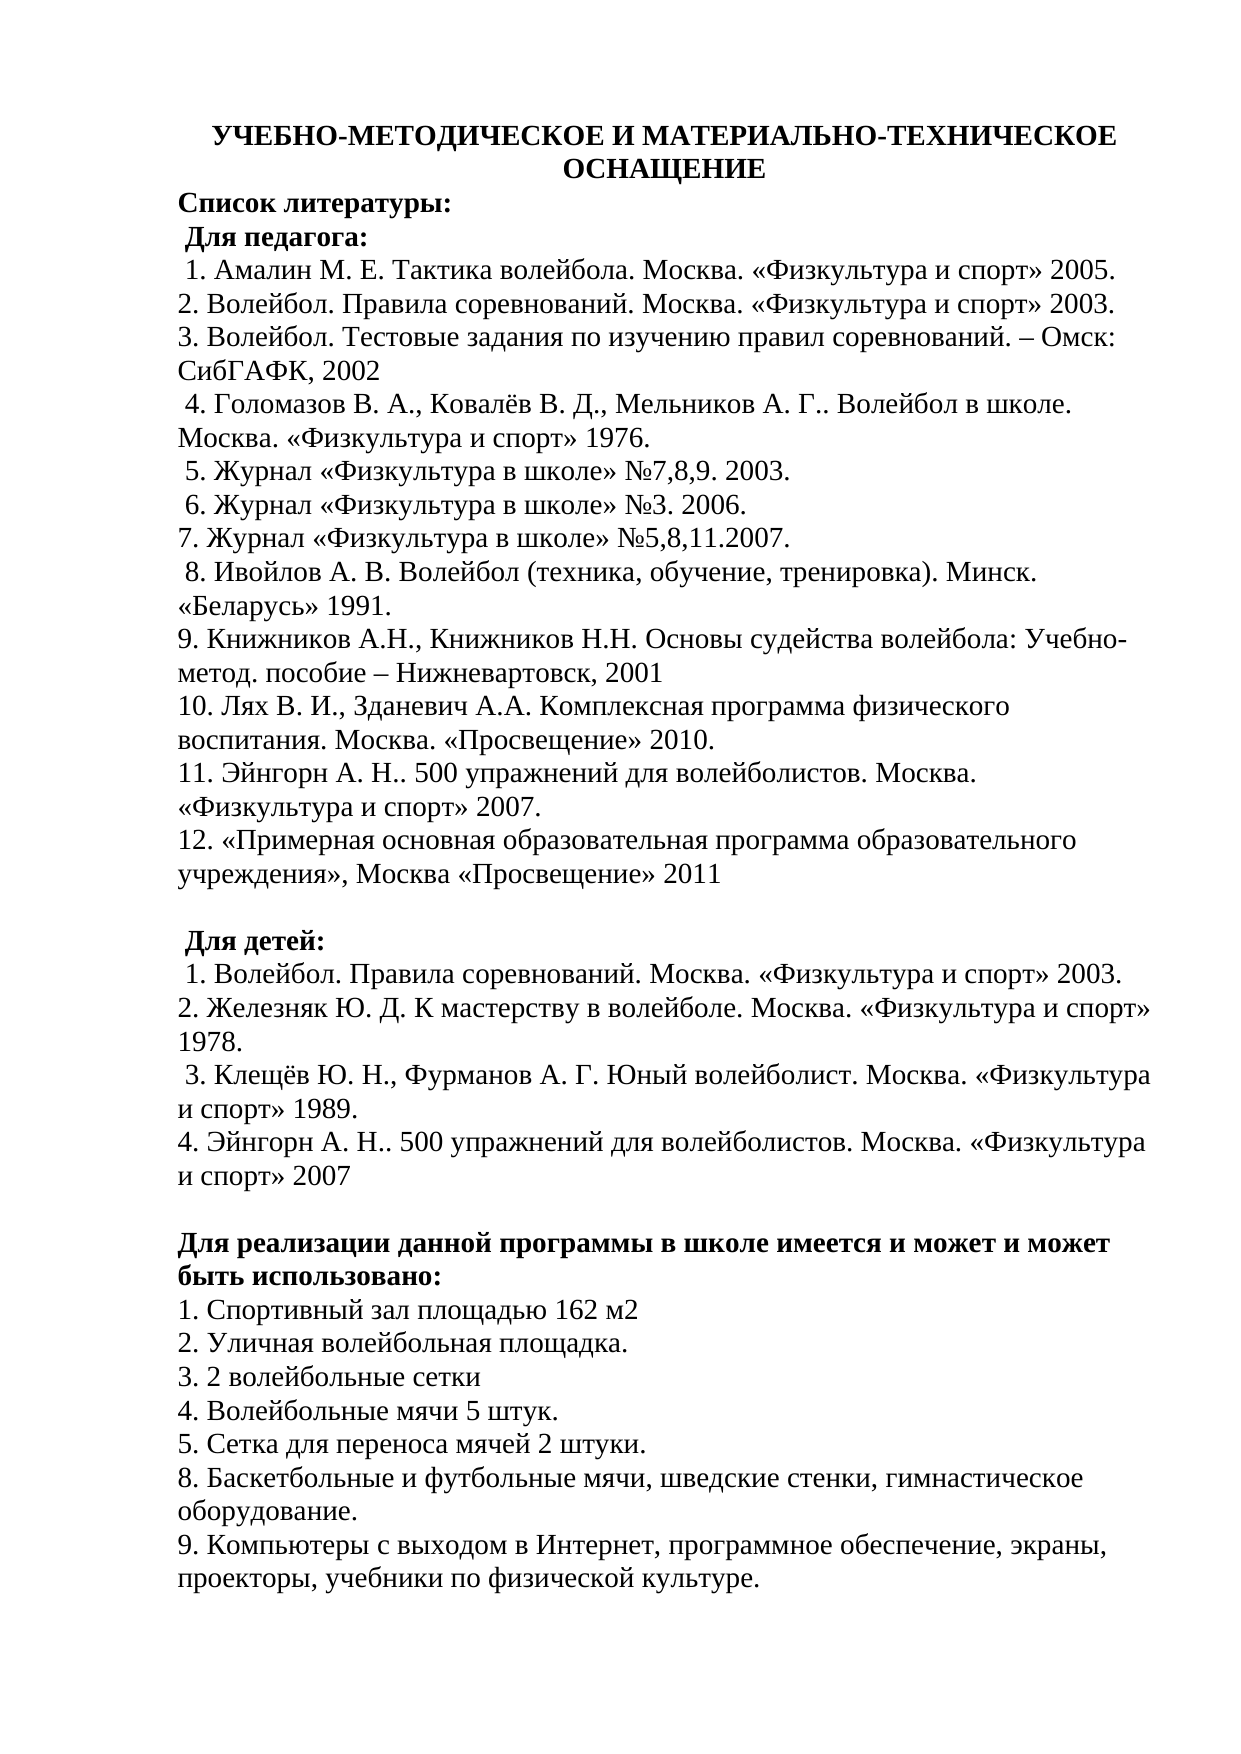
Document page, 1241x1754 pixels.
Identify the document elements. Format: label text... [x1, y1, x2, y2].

text 12. «Примерная основная образовательная программа образовательного учреждения», Москва «Просвещение» 2011 [177, 822, 1152, 889]
text 11. Эйнгорн А. Н.. 500 упражнений для волейболистов. Москва. «Физкультура и спорт» 2007. [177, 755, 1152, 822]
text 3. Клещёв Ю. Н., Фурманов А. Г. Юный волейболист. Москва. «Физкультура и спорт» 1989. [177, 1057, 1152, 1124]
text 9. Книжников А.Н., Книжников Н.Н. Основы судейства волейбола: Учебно-метод. пособие – Нижневартовск, 2001 [177, 621, 1152, 688]
text Для детей: [177, 923, 1152, 957]
text 1. Спортивный зал площадью 162 м2 [177, 1292, 1152, 1326]
text Для педагога: [177, 219, 1152, 252]
text 5. Сетка для переноса мячей 2 штуки. [177, 1426, 1152, 1460]
text 4. Эйнгорн А. Н.. 500 упражнений для волейболистов. Москва. «Физкультура и спорт» 2007 [177, 1124, 1152, 1191]
text 5. Журнал «Физкультура в школе» №7,8,9. 2003. [177, 453, 1152, 487]
text 3. Волейбол. Тестовые задания по изучению правил соревнований. – Омск: СибГАФК, 2002 [177, 319, 1152, 386]
text УЧЕБНО-МЕТОДИЧЕСКОЕ И МАТЕРИАЛЬНО-ТЕХНИЧЕСКОЕ ОСНАЩЕНИЕ [177, 118, 1152, 185]
text 10. Лях В. И., Зданевич А.А. Комплексная программа физического воспитания. Москва. «Просвещение» 2010. [177, 688, 1152, 755]
text Список литературы: [177, 185, 1152, 219]
text 7. Журнал «Физкультура в школе» №5,8,11.2007. [177, 521, 1152, 554]
text Для реализации данной программы в школе имеется и может и может быть использовано: [177, 1225, 1152, 1292]
text 2. Волейбол. Правила соревнований. Москва. «Физкультура и спорт» 2003. [177, 286, 1152, 319]
text 2. Уличная волейбольная площадка. [177, 1326, 1152, 1359]
text 9. Компьютеры с выходом в Интернет, программное обеспечение, экраны, проекторы, учебники по физической культуре. [177, 1527, 1152, 1594]
text 4. Голомазов В. А., Ковалёв В. Д., Мельников А. Г.. Волейбол в школе. Москва. «Физкультура и спорт» 1976. [177, 386, 1152, 453]
text 1. Амалин М. Е. Тактика волейбола. Москва. «Физкультура и спорт» 2005. [177, 252, 1152, 286]
text 3. 2 волейбольные сетки [177, 1359, 1152, 1393]
text 2. Железняк Ю. Д. К мастерству в волейболе. Москва. «Физкультура и спорт» 1978. [177, 990, 1152, 1057]
text 1. Волейбол. Правила соревнований. Москва. «Физкультура и спорт» 2003. [177, 957, 1152, 990]
text 8. Ивойлов А. В. Волейбол (техника, обучение, тренировка). Минск. «Беларусь» 1991. [177, 554, 1152, 621]
text 8. Баскетбольные и футбольные мячи, шведские стенки, гимнастическое оборудование. [177, 1460, 1152, 1527]
text 6. Журнал «Физкультура в школе» №3. 2006. [177, 487, 1152, 521]
text 4. Волейбольные мячи 5 штук. [177, 1393, 1152, 1426]
